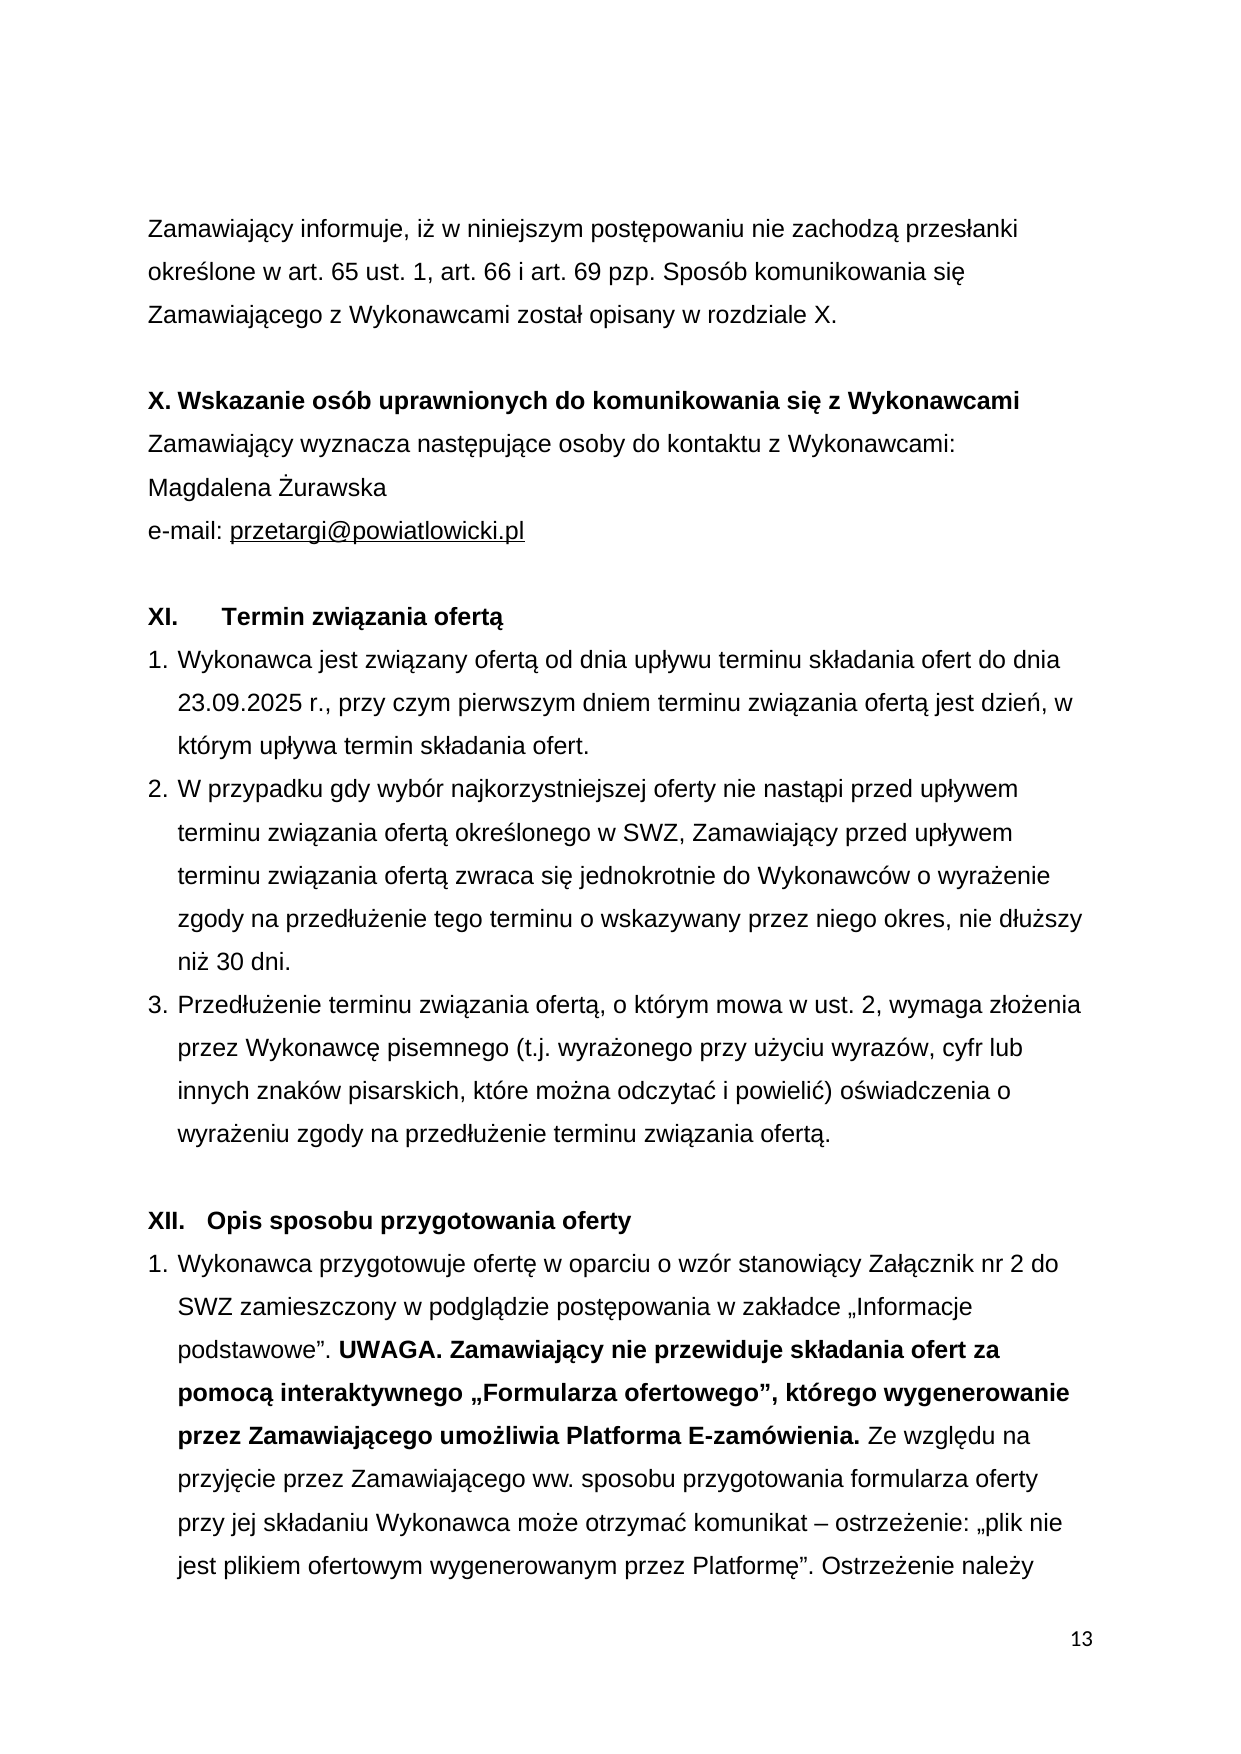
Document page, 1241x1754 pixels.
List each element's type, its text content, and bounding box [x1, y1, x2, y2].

text Zamawiający informuje, iż w niniejszym postępowaniu nie zachodzą przesłanki określone w art. 65 ust. 1, art. 66 i art. 69 pzp. Sposób komunikowania się Zamawiającego z Wykonawcami został opisany w rozdziale X. [148, 214, 1093, 329]
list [148, 1249, 1093, 1579]
text e-mail: przetargi@powiatlowicki.pl [148, 516, 1093, 544]
list Wskazanie osób uprawnionych do komunikowania się z Wykonawcami [148, 386, 1093, 415]
list Termin związania ofertą [148, 602, 1093, 631]
text Zamawiający wyznacza następujące osoby do kontaktu z Wykonawcami: [148, 429, 1093, 458]
list Wykonawca jest związany ofertą od dnia upływu terminu składania ofert do dnia 23.09.2025 r., przy czym pierwszym dniem terminu związania ofertą jest dzień, w którym upływa termin składania ofert. [148, 645, 1093, 760]
text Magdalena Żurawska [148, 473, 1093, 501]
list Przedłużenie terminu związania ofertą, o którym mowa w ust. 2, wymaga złożenia przez Wykonawcę pisemnego (t.j. wyrażonego przy użyciu wyrazów, cyfr lub innych znaków pisarskich, które można odczytać i powielić) oświadczenia o wyrażeniu zgody na przedłużenie terminu związania ofertą. [148, 990, 1093, 1148]
list Opis sposobu przygotowania oferty [148, 1206, 1093, 1234]
list W przypadku gdy wybór najkorzystniejszej oferty nie nastąpi przed upływem terminu związania ofertą określonego w SWZ, Zamawiający przed upływem terminu związania ofertą zwraca się jednokrotnie do Wykonawców o wyrażenie zgody na przedłużenie tego terminu o wskazywany przez niego okres, nie dłuższy niż 30 dni. [148, 774, 1093, 976]
